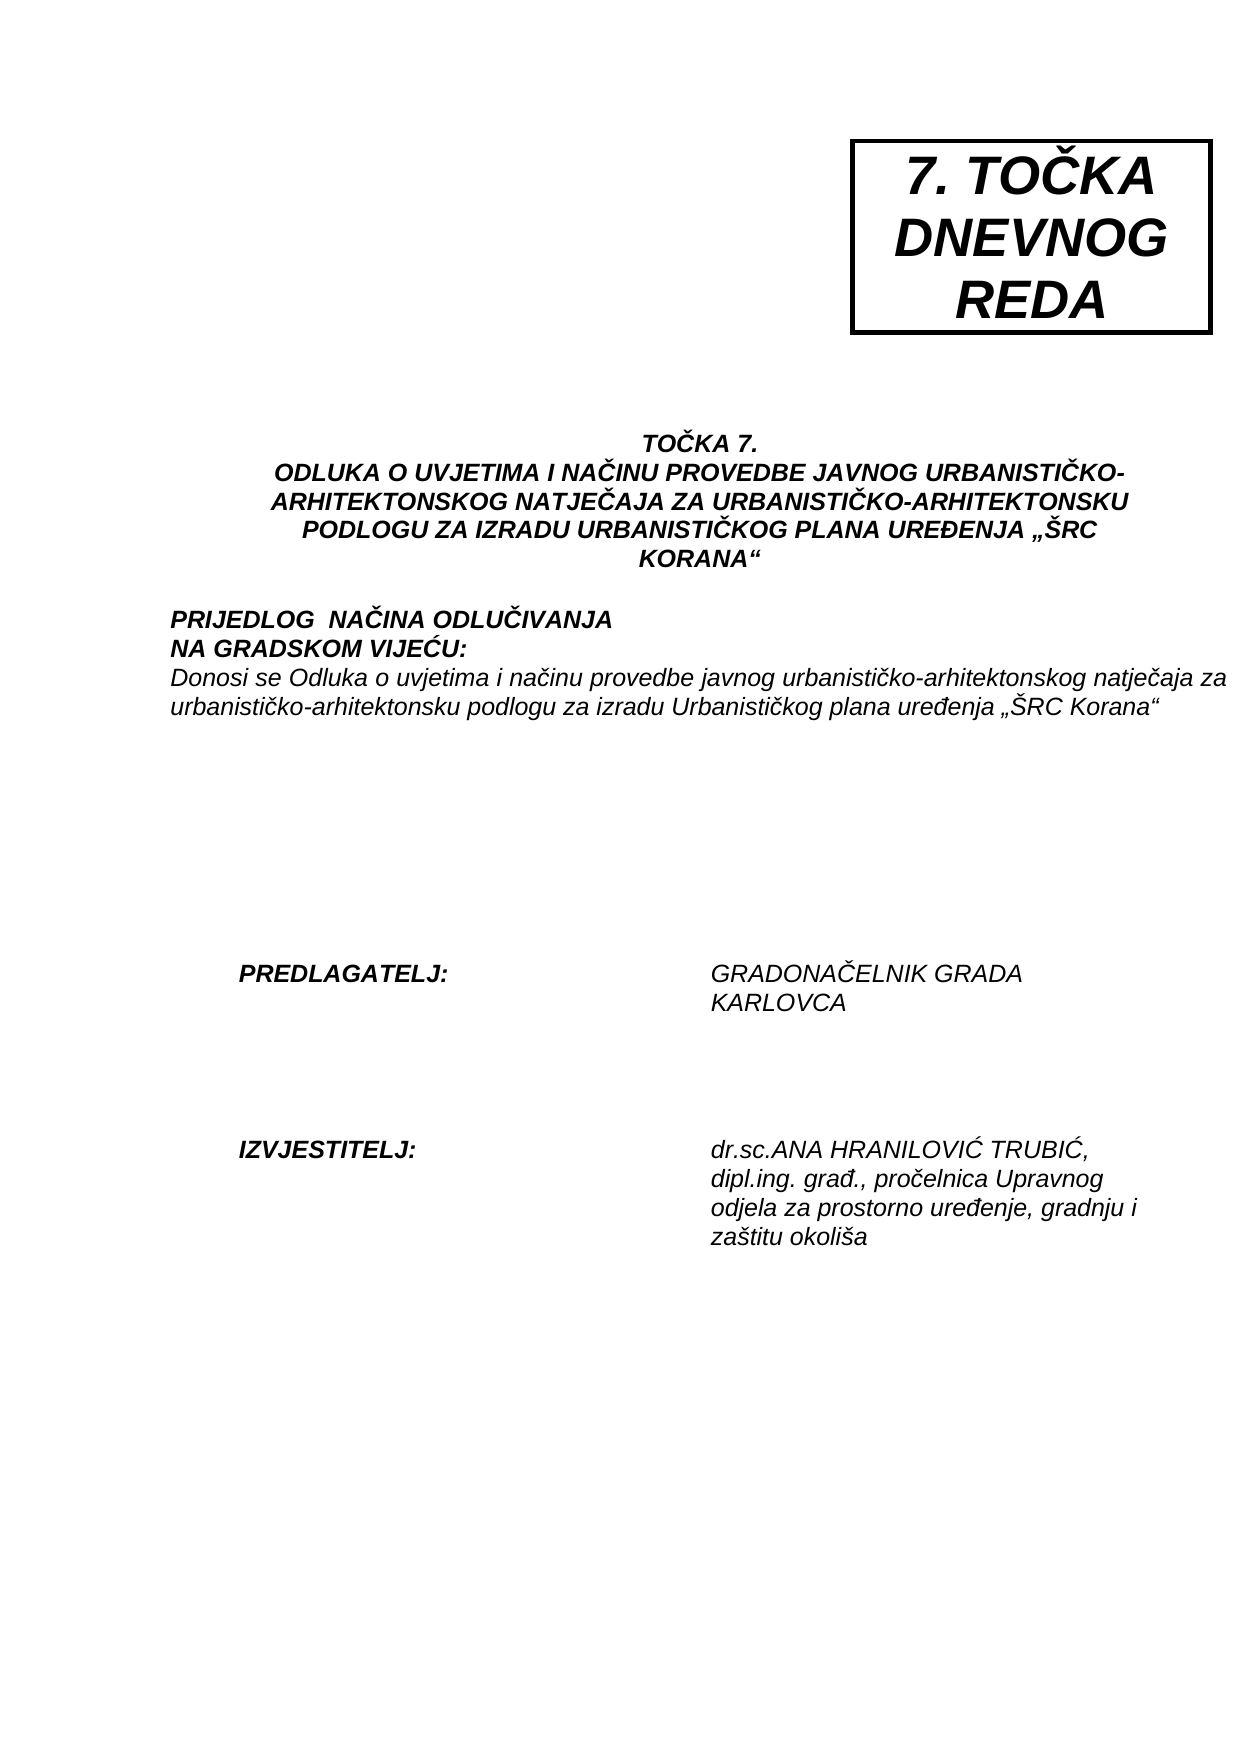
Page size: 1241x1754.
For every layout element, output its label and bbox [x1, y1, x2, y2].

table_cell [148, 94, 1240, 1623]
